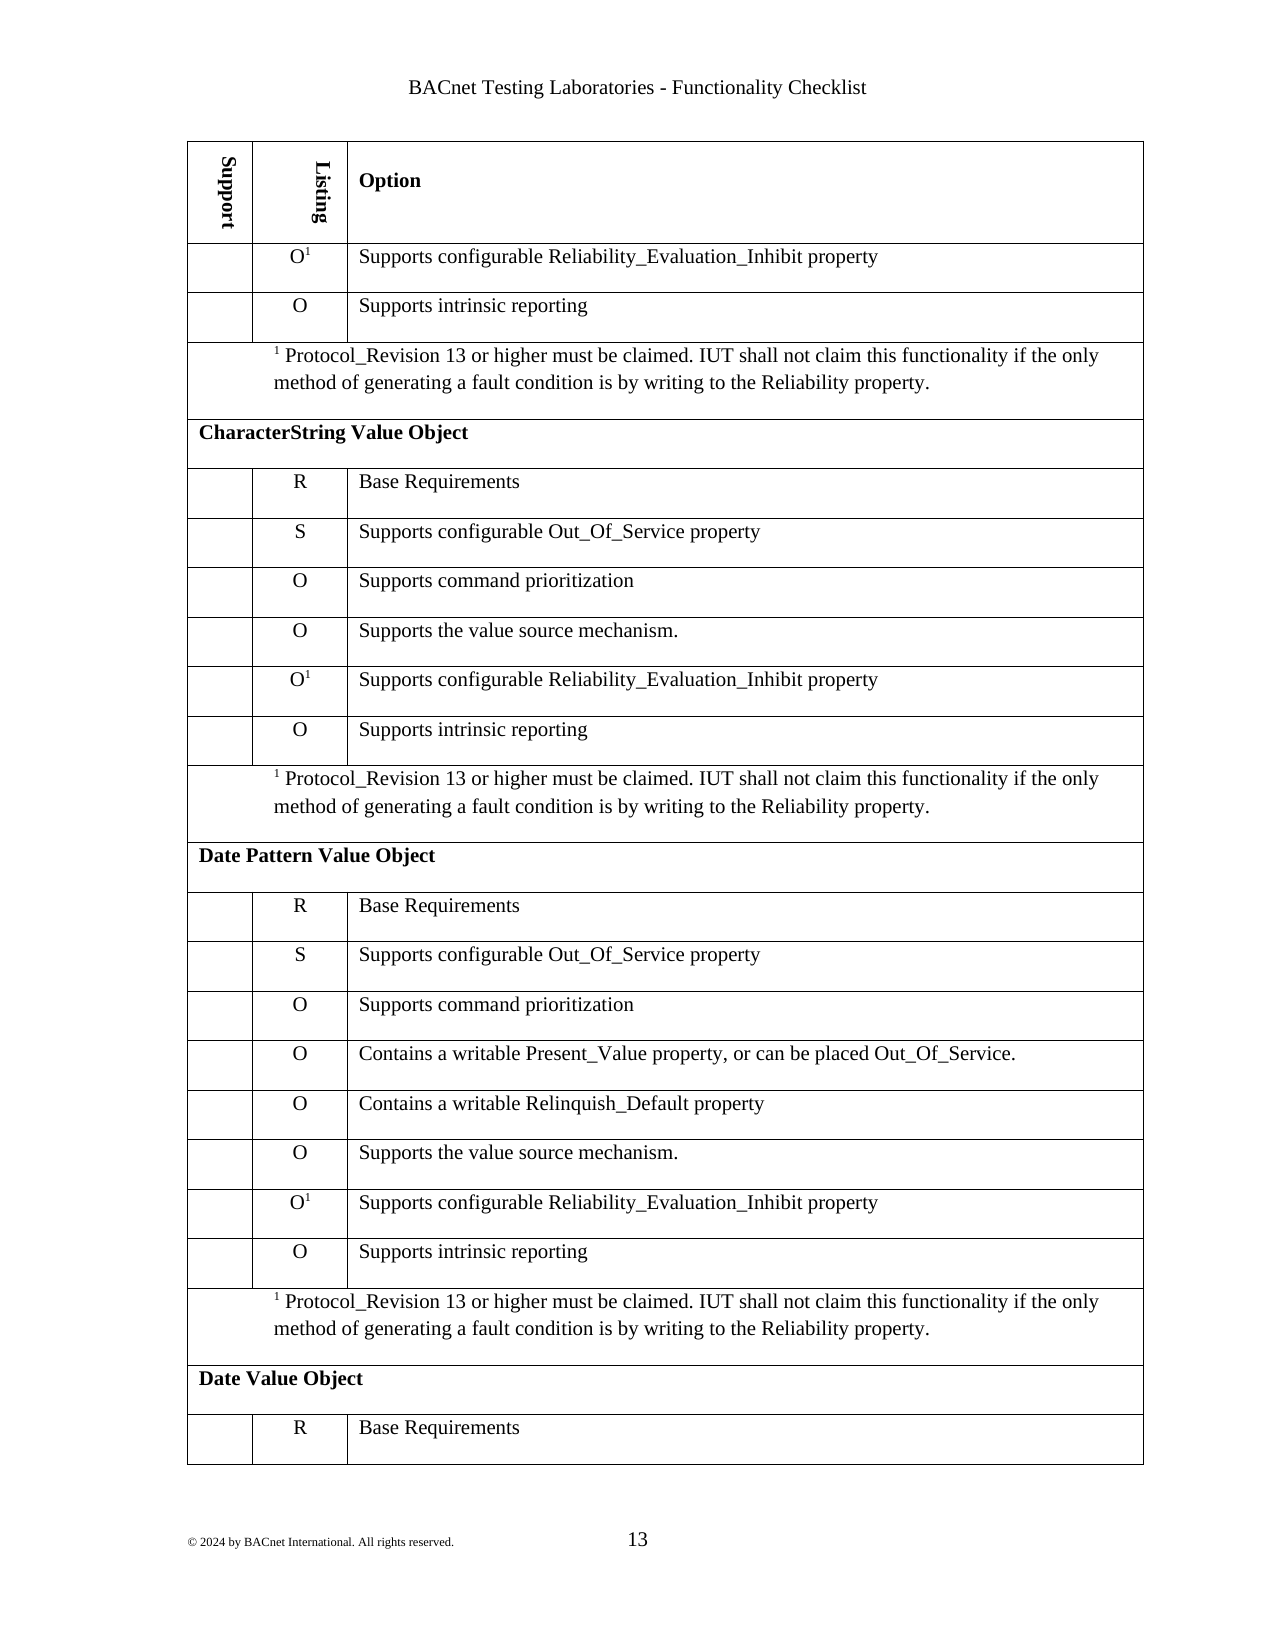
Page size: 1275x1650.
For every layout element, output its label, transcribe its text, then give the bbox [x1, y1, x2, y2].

table_cell [188, 618, 252, 666]
table_cell Supports command prioritization [348, 568, 1143, 617]
table_cell O [253, 1140, 347, 1188]
table_cell [188, 893, 252, 941]
table_cell Supports configurable Reliability_Evaluation_Inhibit property [348, 667, 1143, 716]
table_cell O [253, 1041, 347, 1089]
table_cell O [253, 618, 347, 666]
table_cell Base Requirements [348, 893, 1143, 941]
table_header Option [348, 142, 1143, 243]
table_cell [188, 1041, 252, 1089]
table_cell [188, 1415, 252, 1463]
table_cell CharacterString Value Object [188, 420, 1143, 468]
table_cell Date Pattern Value Object [188, 843, 1143, 892]
table_cell Supports the value source mechanism. [348, 618, 1143, 666]
table_cell Date Value Object [188, 1366, 1143, 1414]
table_cell Contains a writable Present_Value property, or can be placed Out_Of_Service. [348, 1041, 1143, 1089]
table_cell O [253, 992, 347, 1040]
table_cell Base Requirements [348, 469, 1143, 518]
table_cell O [253, 1239, 347, 1287]
table_cell R [253, 893, 347, 941]
table_cell Supports configurable Out_Of_Service property [348, 519, 1143, 567]
table_cell [188, 1239, 252, 1287]
table_cell S [253, 942, 347, 991]
table_cell [188, 1190, 252, 1238]
table_cell Supports command prioritization [348, 992, 1143, 1040]
table_cell R [253, 1415, 347, 1463]
table_cell S [253, 519, 347, 567]
table_cell [188, 568, 252, 617]
table_cell Supports intrinsic reporting [348, 717, 1143, 765]
table_cell [188, 667, 252, 716]
table_cell O1 [253, 667, 347, 716]
table_cell O [253, 568, 347, 617]
table_cell Supports configurable Out_Of_Service property [348, 942, 1143, 991]
table_cell R [253, 469, 347, 518]
table_cell Base Requirements [348, 1415, 1143, 1463]
table_cell [188, 469, 252, 518]
table_cell O1 [253, 1190, 347, 1238]
table_cell O [253, 1091, 347, 1139]
table_cell Contains a writable Relinquish_Default property [348, 1091, 1143, 1139]
table_cell O [253, 717, 347, 765]
table_cell [188, 992, 252, 1040]
table_cell [188, 717, 252, 765]
table_cell Supports configurable Reliability_Evaluation_Inhibit property [348, 244, 1143, 292]
table_header Listing [253, 142, 347, 243]
table_cell Supports intrinsic reporting [348, 293, 1143, 342]
table_header Support [188, 142, 252, 243]
table_cell [188, 1091, 252, 1139]
table_cell [188, 293, 252, 342]
table_cell O1 [253, 244, 347, 292]
table_cell Supports the value source mechanism. [348, 1140, 1143, 1188]
table_cell [188, 1140, 252, 1188]
table_cell Supports intrinsic reporting [348, 1239, 1143, 1287]
table_cell [188, 519, 252, 567]
table_cell O [253, 293, 347, 342]
table_cell Supports configurable Reliability_Evaluation_Inhibit property [348, 1190, 1143, 1238]
table_cell [188, 942, 252, 991]
table_cell [188, 244, 252, 292]
